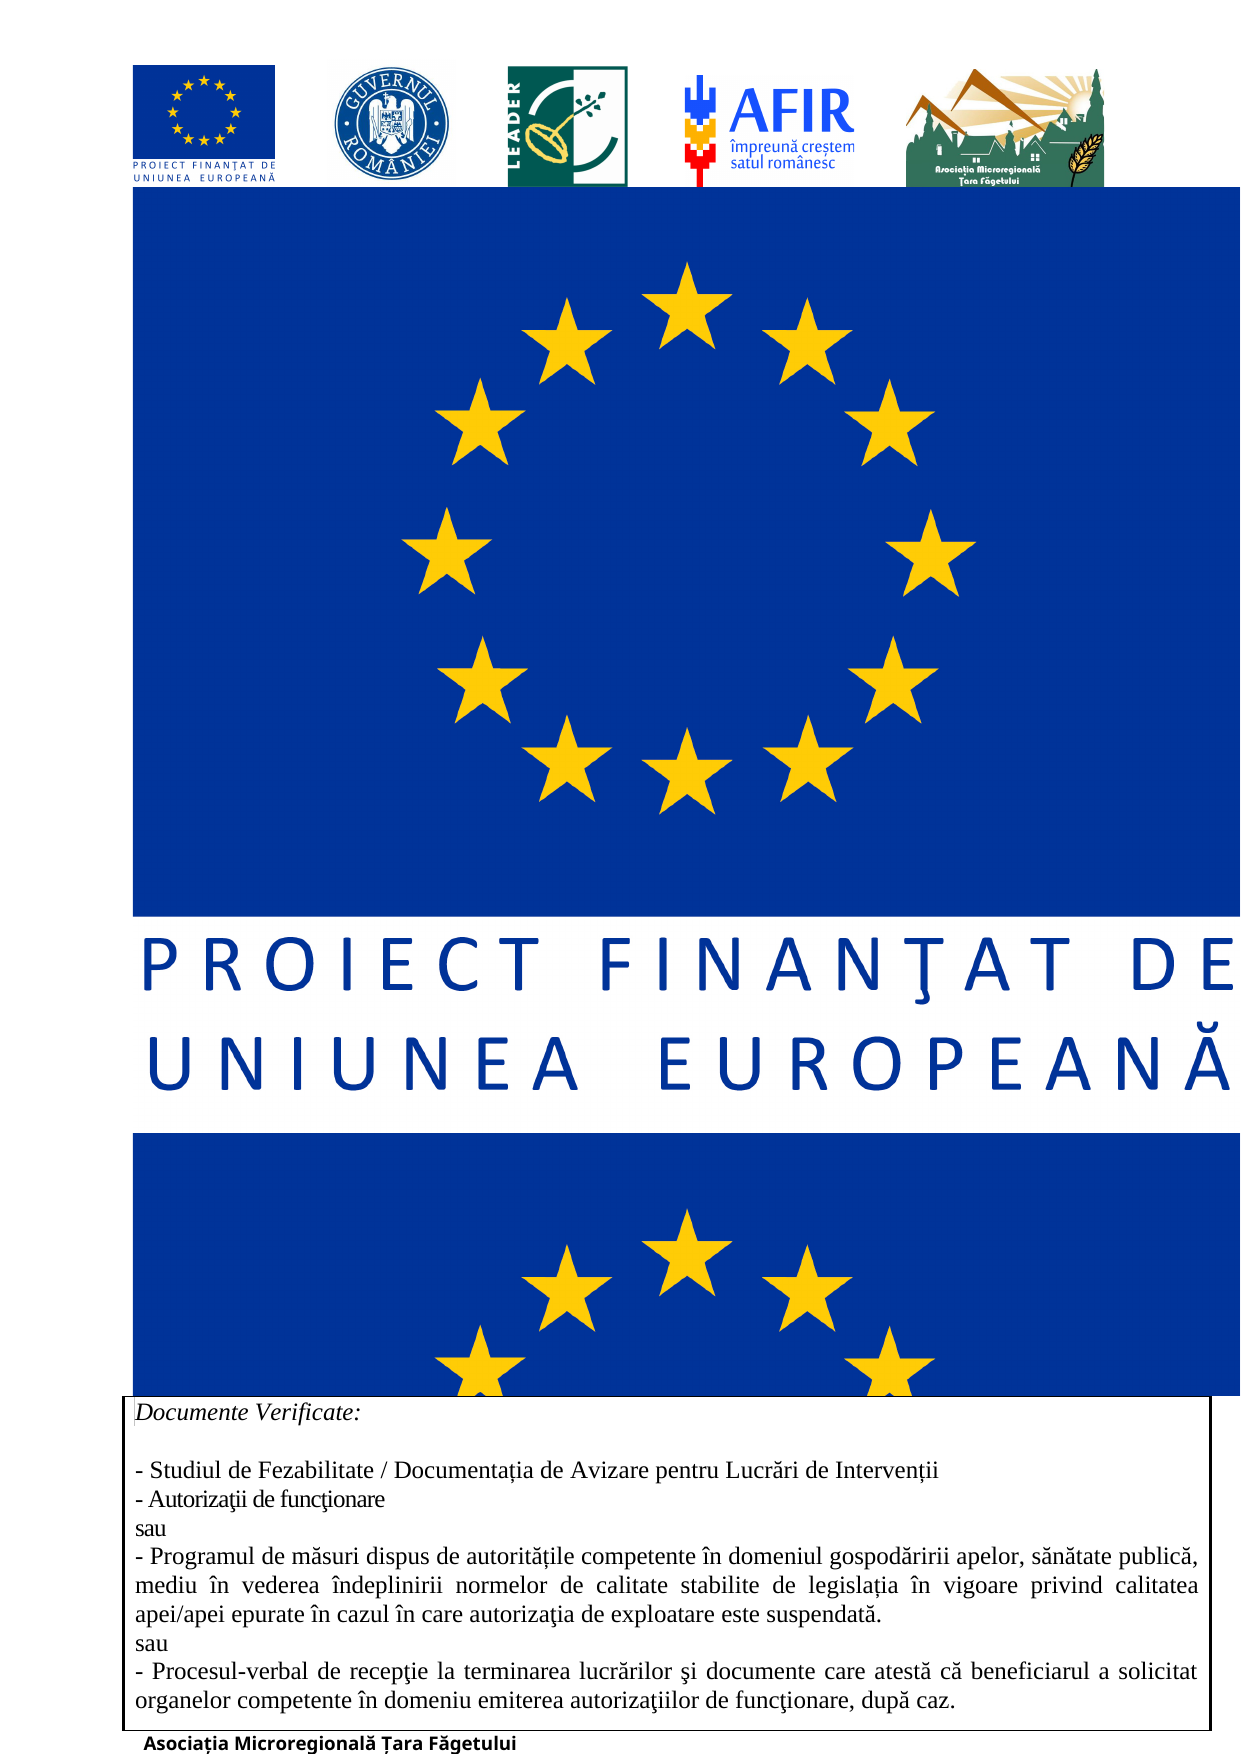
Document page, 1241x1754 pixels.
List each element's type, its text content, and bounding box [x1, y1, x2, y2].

table_cell Documente Verificate: - Studiul de Fezabilitate / Documentația de Avizare pentru Lucrări de Intervenții - Autorizaţii de funcţionare sau - Programul de măsuri dispus de autoritățile competente în domeniul gospodăririi apelor, sănătate publică, mediu în vederea îndeplinirii normelor de calitate stabilite de legislația în vigoare privind calitatea apei/apei epurate în cazul în care autorizaţia de exploatare este suspendată. sau - Procesul-verbal de recepţie la terminarea lucrărilor şi documente care atestă că beneficiarul a solicitat organelor competente în domeniu emiterea autorizaţiilor de funcţionare, după caz. [125, 1397, 1209, 1730]
picture [132, 59, 1241, 1396]
